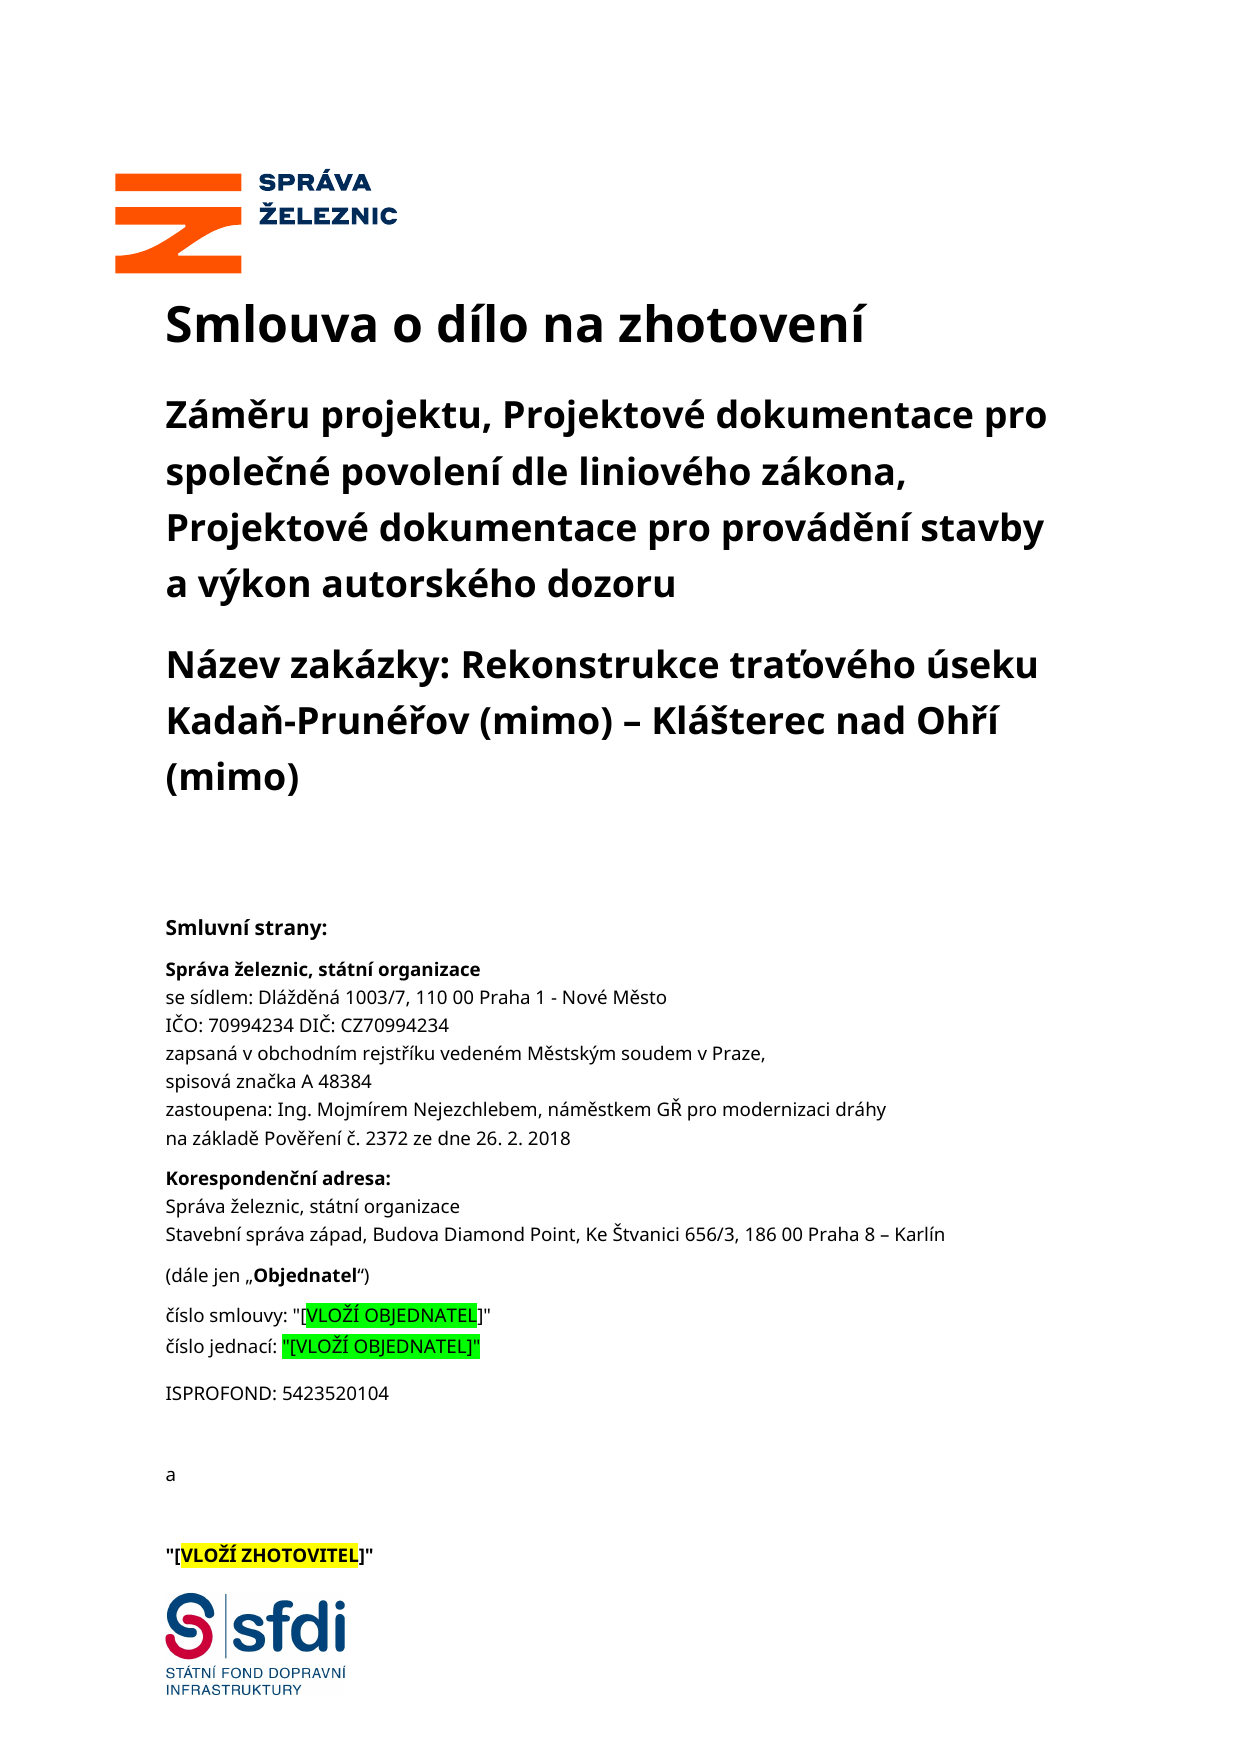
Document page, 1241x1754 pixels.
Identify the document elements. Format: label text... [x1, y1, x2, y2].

picture [165, 1591, 346, 1695]
text číslo smlouvy: "[VLOŽÍ OBJEDNATEL]" [165, 1302, 1075, 1328]
text spisová značka A 48384 [165, 1069, 1075, 1094]
text na základě Pověření č. 2372 ze dne 26. 2. 2018 [165, 1125, 1075, 1150]
text a [165, 1461, 1075, 1487]
text Korespondenční adresa: [165, 1165, 1075, 1191]
text ISPROFOND: 5423520104 [165, 1380, 1075, 1406]
text IČO: 70994234 DIČ: CZ70994234 [165, 1013, 1075, 1038]
text Správa železnic, státní organizace [165, 957, 1075, 982]
text se sídlem: Dlážděná 1003/7, 110 00 Praha 1 - Nové Město [165, 985, 1075, 1010]
text Název zakázky: [165, 638, 1075, 802]
text číslo jednací: "[VLOŽÍ OBJEDNATEL]" [165, 1330, 1075, 1359]
text (dále jen „Objednatel“) [165, 1262, 1075, 1287]
text Stavební správa západ, Budova Diamond Point, Ke Štvanici 656/3, 186 00 Praha 8 – Karlín [165, 1221, 1075, 1247]
text Správa železnic, státní organizace [165, 1193, 1075, 1219]
text Smluvní strany: [165, 913, 1075, 941]
text "[VLOŽÍ ZHOTOVITEL]" [165, 1542, 1075, 1568]
text zapsaná v obchodním rejstříku vedeném Městským soudem v Praze, [165, 1041, 1075, 1066]
text Smlouva o dílo na zhotovení [165, 289, 1075, 357]
text zastoupena: Ing. Mojmírem Nejezchlebem, náměstkem GŘ pro modernizaci dráhy [165, 1097, 1075, 1122]
text Záměru projektu, Projektové dokumentace pro společné povolení dle liniového zákona, Projektové dokumentace pro provádění stavby a výkon autorského dozoru [165, 389, 1075, 608]
